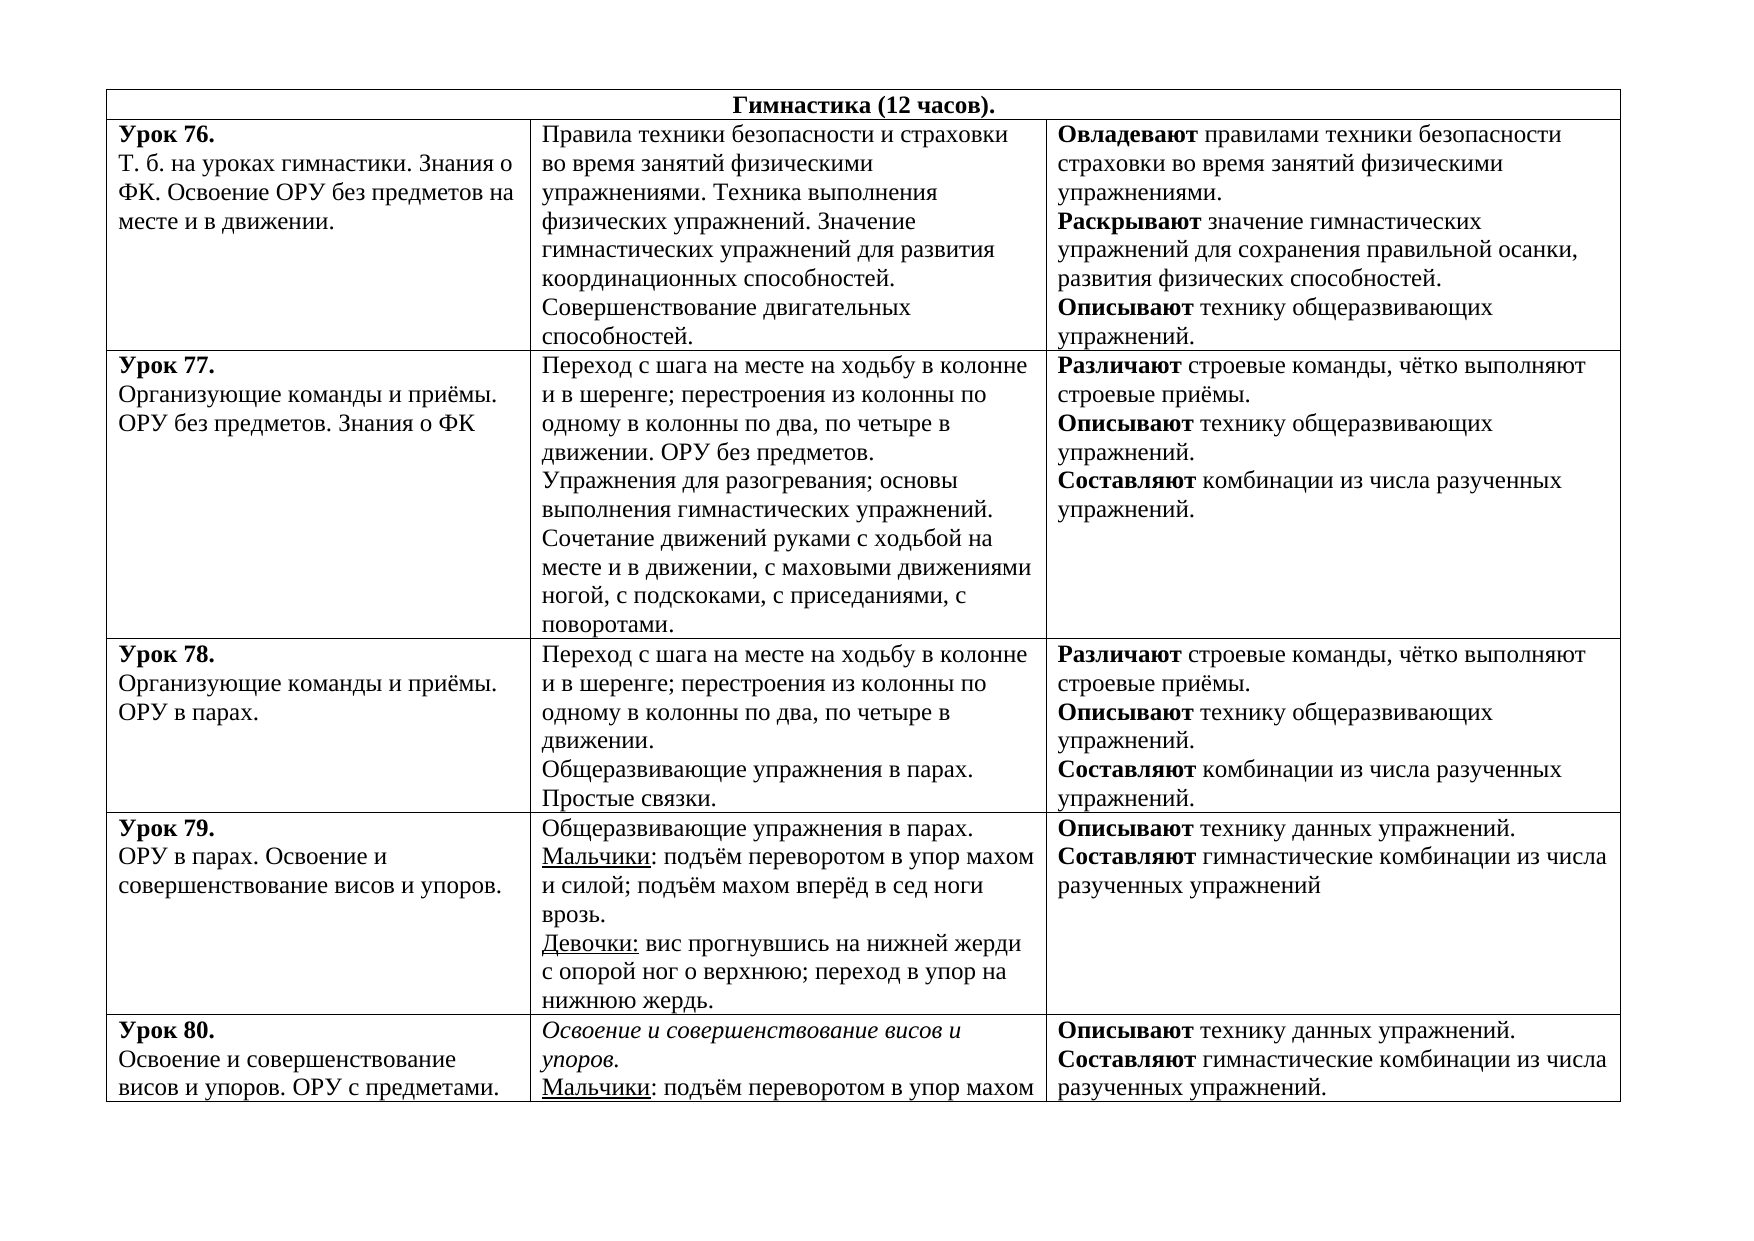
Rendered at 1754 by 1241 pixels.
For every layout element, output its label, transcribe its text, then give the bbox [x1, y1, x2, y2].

table_cell Описывают технику данных упражнений. Составляют гимнастические комбинации из числа разученных упражнений [1047, 813, 1620, 1014]
table_cell Общеразвивающие упражнения в парах. Мальчики: подъём переворотом в упор махом и силой; подъём махом вперёд в сед ноги врозь. Девочки: вис прогнувшись на нижней жерди с опорой ног о верхнюю; переход в упор на нижнюю жердь. [531, 813, 1046, 1014]
table_cell Правила техники безопасности и страховки во время занятий физическими упражнениями. Техника выполнения физических упражнений. Значение гимнастических упражнений для развития координационных способностей. Совершенствование двигательных способностей. [531, 120, 1046, 349]
table_cell Гимнастика (12 часов). [107, 90, 1620, 118]
table_cell Переход с шага на месте на ходьбу в колонне и в шеренге; перестроения из колонны по одному в колонны по два, по четыре в движении. ОРУ без предметов. Упражнения для разогревания; основы выполнения гимнастических упражнений. Сочетание движений руками с ходьбой на месте и в движении, с маховыми движениями ногой, с подскоками, с приседаниями, с поворотами. [531, 351, 1046, 638]
table_cell Урок 79. ОРУ в парах. Освоение и совершенствование висов и упоров. [107, 813, 530, 1014]
table_cell Урок 78. Организующие команды и приёмы. ОРУ в парах. [107, 639, 530, 812]
table_cell Урок 76. Т. б. на уроках гимнастики. Знания о ФК. Освоение ОРУ без предметов на месте и в движении. [107, 120, 530, 349]
table_cell Различают строевые команды, чётко выполняют строевые приёмы. Описывают технику общеразвивающих упражнений. Составляют комбинации из числа разученных упражнений. [1047, 639, 1620, 812]
table_cell Различают строевые команды, чётко выполняют строевые приёмы. Описывают технику общеразвивающих упражнений. Составляют комбинации из числа разученных упражнений. [1047, 351, 1620, 638]
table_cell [107, 1015, 530, 1101]
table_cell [1047, 1015, 1620, 1101]
table_cell Переход с шага на месте на ходьбу в колонне и в шеренге; перестроения из колонны по одному в колонны по два, по четыре в движении. Общеразвивающие упражнения в парах. Простые связки. [531, 639, 1046, 812]
table_cell Урок 77. Организующие команды и приёмы. ОРУ без предметов. Знания о ФК [107, 351, 530, 638]
table_cell Овладевают правилами техники безопасности страховки во время занятий физическими упражнениями. Раскрывают значение гимнастических упражнений для сохранения правильной осанки, развития физических способностей. Описывают технику общеразвивающих упражнений. [1047, 120, 1620, 349]
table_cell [531, 1015, 1046, 1101]
